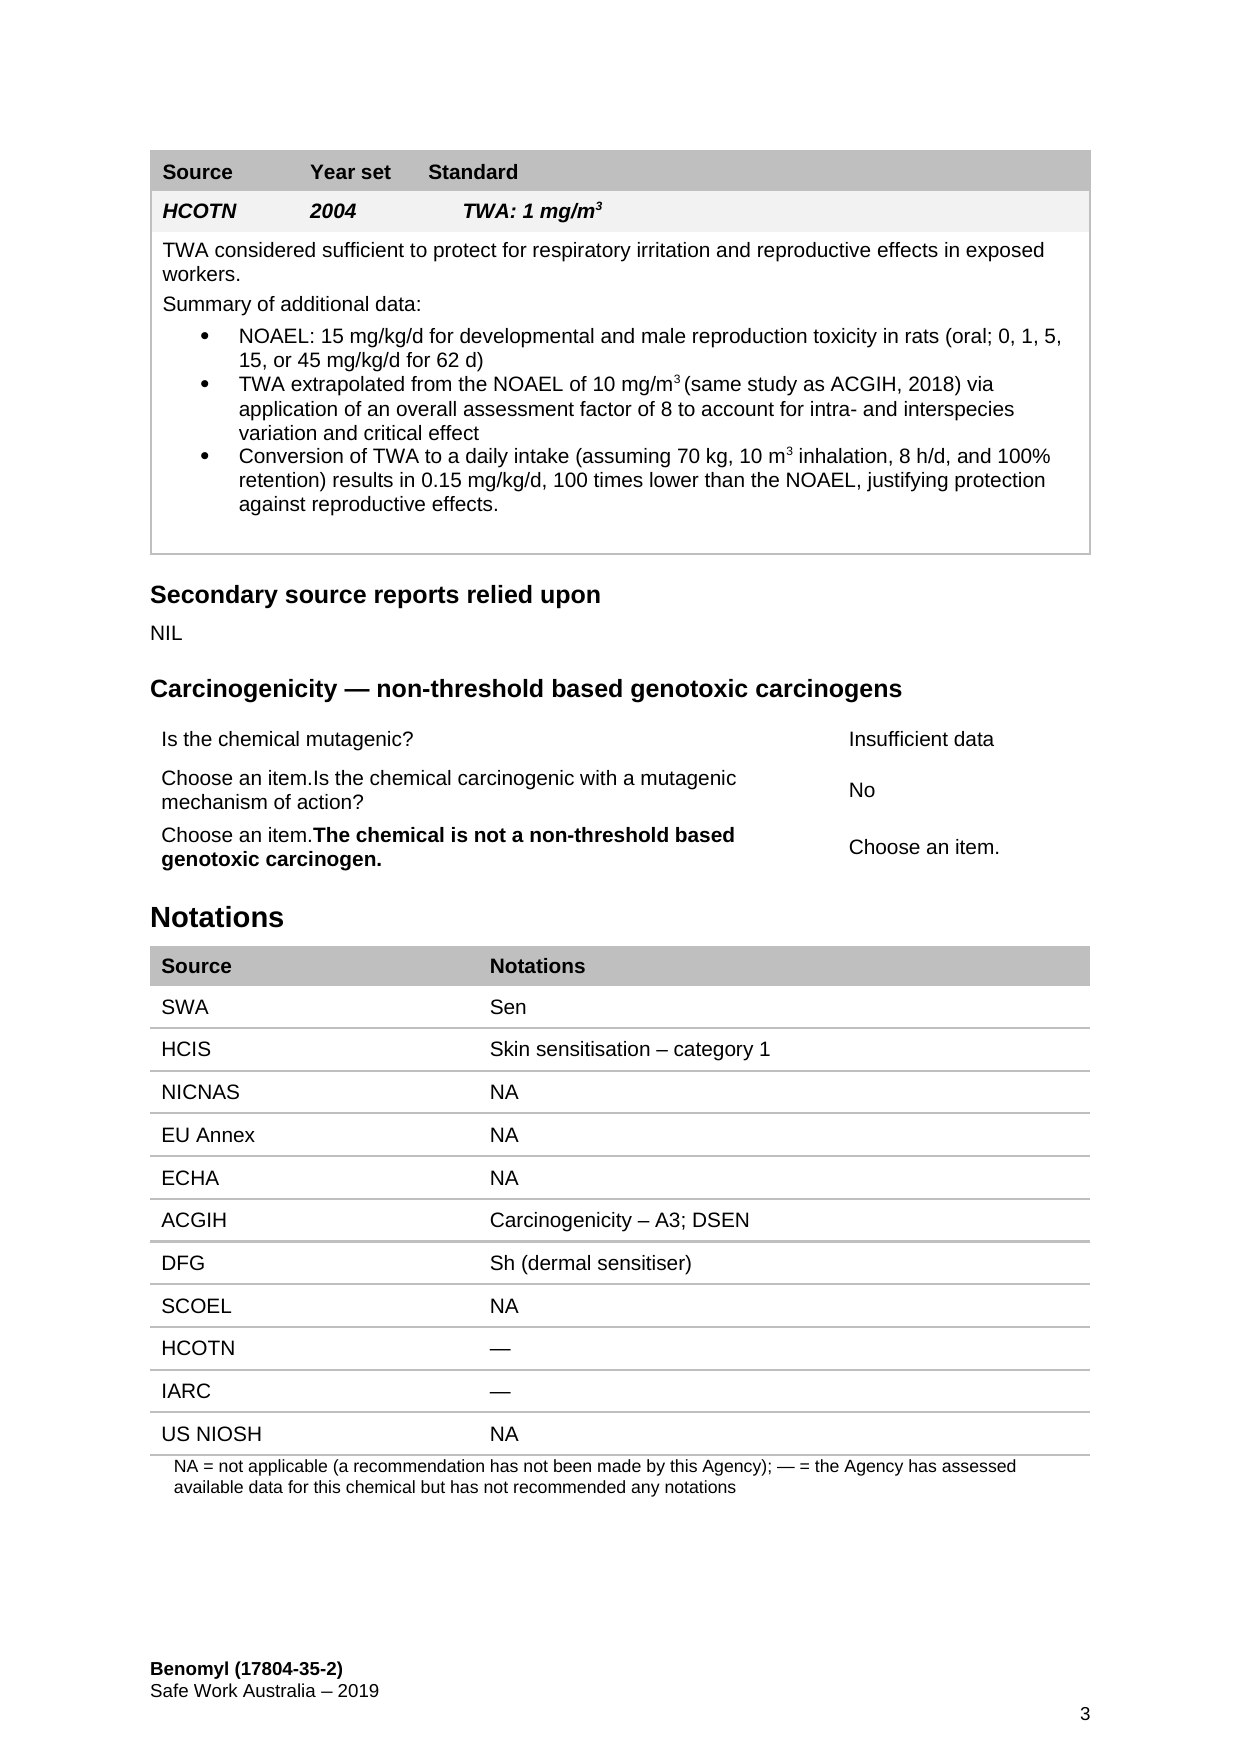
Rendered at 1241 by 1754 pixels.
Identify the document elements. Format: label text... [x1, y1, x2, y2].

table_cell US NIOSH [150, 1413, 478, 1454]
table_header Is the chemical mutagenic? [150, 715, 837, 762]
table_cell Is the chemical carcinogenic with a mutagenic mechanism of action? [150, 762, 837, 818]
table_cell NA [478, 1285, 1090, 1326]
table_cell HCOTN [150, 1328, 478, 1368]
table_header Source [150, 948, 478, 984]
subtitle Notations [150, 899, 1090, 933]
table_cell NA [478, 1413, 1090, 1454]
table_cell Carcinogenicity – A3; DSEN [478, 1200, 1090, 1240]
table_header Notations [478, 948, 1090, 984]
table_cell NA [478, 1072, 1090, 1112]
text NA = not applicable (a recommendation has not been made by this Agency); — = the Agency has assessed available data for this chemical but has not recommended any notations [174, 1456, 1090, 1497]
table_cell EU Annex [150, 1114, 478, 1155]
table_cell TWA considered sufficient to protect for respiratory irritation and reproductive effects in exposed workers. Summary of additional data: NOAEL: 15 mg/kg/d for developmental and male reproduction toxicity in rats (oral; 0, 1, 5, 15, or 45 mg/kg/d for 62 d) TWA extrapolated from the NOAEL of 10 mg/m3 (same study as ACGIH, 2018) via application of an overall assessment factor of 8 to account for intra- and interspecies variation and critical effect Conversion of TWA to a daily intake (assuming 70 kg, 10 m3 inhalation, 8 h/d, and 100% retention) results in 0.15 mg/kg/d, 100 times lower than the NOAEL, justifying protection against reproductive effects. [152, 232, 1089, 553]
table_cell DFG [150, 1243, 478, 1283]
table_cell — [478, 1371, 1090, 1411]
table_cell HCIS [150, 1029, 478, 1069]
table_cell — [478, 1328, 1090, 1368]
table_cell IARC [150, 1371, 478, 1411]
table_cell ECHA [150, 1157, 478, 1198]
text NIL [150, 621, 1090, 645]
table_cell NICNAS [150, 1072, 478, 1112]
table_cell ACGIH [150, 1200, 478, 1240]
subtitle Carcinogenicity — non-threshold based genotoxic carcinogens [150, 673, 1090, 702]
table_cell Sh (dermal sensitiser) [478, 1243, 1090, 1283]
subtitle Secondary source reports relied upon [150, 580, 1090, 608]
table_cell SCOEL [150, 1285, 478, 1326]
table_cell NA [478, 1157, 1090, 1198]
table_cell Sen [478, 986, 1090, 1027]
table_cell SWA [150, 986, 478, 1027]
table_cell HCOTN [152, 191, 1089, 232]
table_header Source Year set Standard [152, 152, 1089, 191]
table_cell NA [478, 1114, 1090, 1155]
table_cell [837, 818, 1090, 874]
table_cell Skin sensitisation – category 1 [478, 1029, 1090, 1069]
